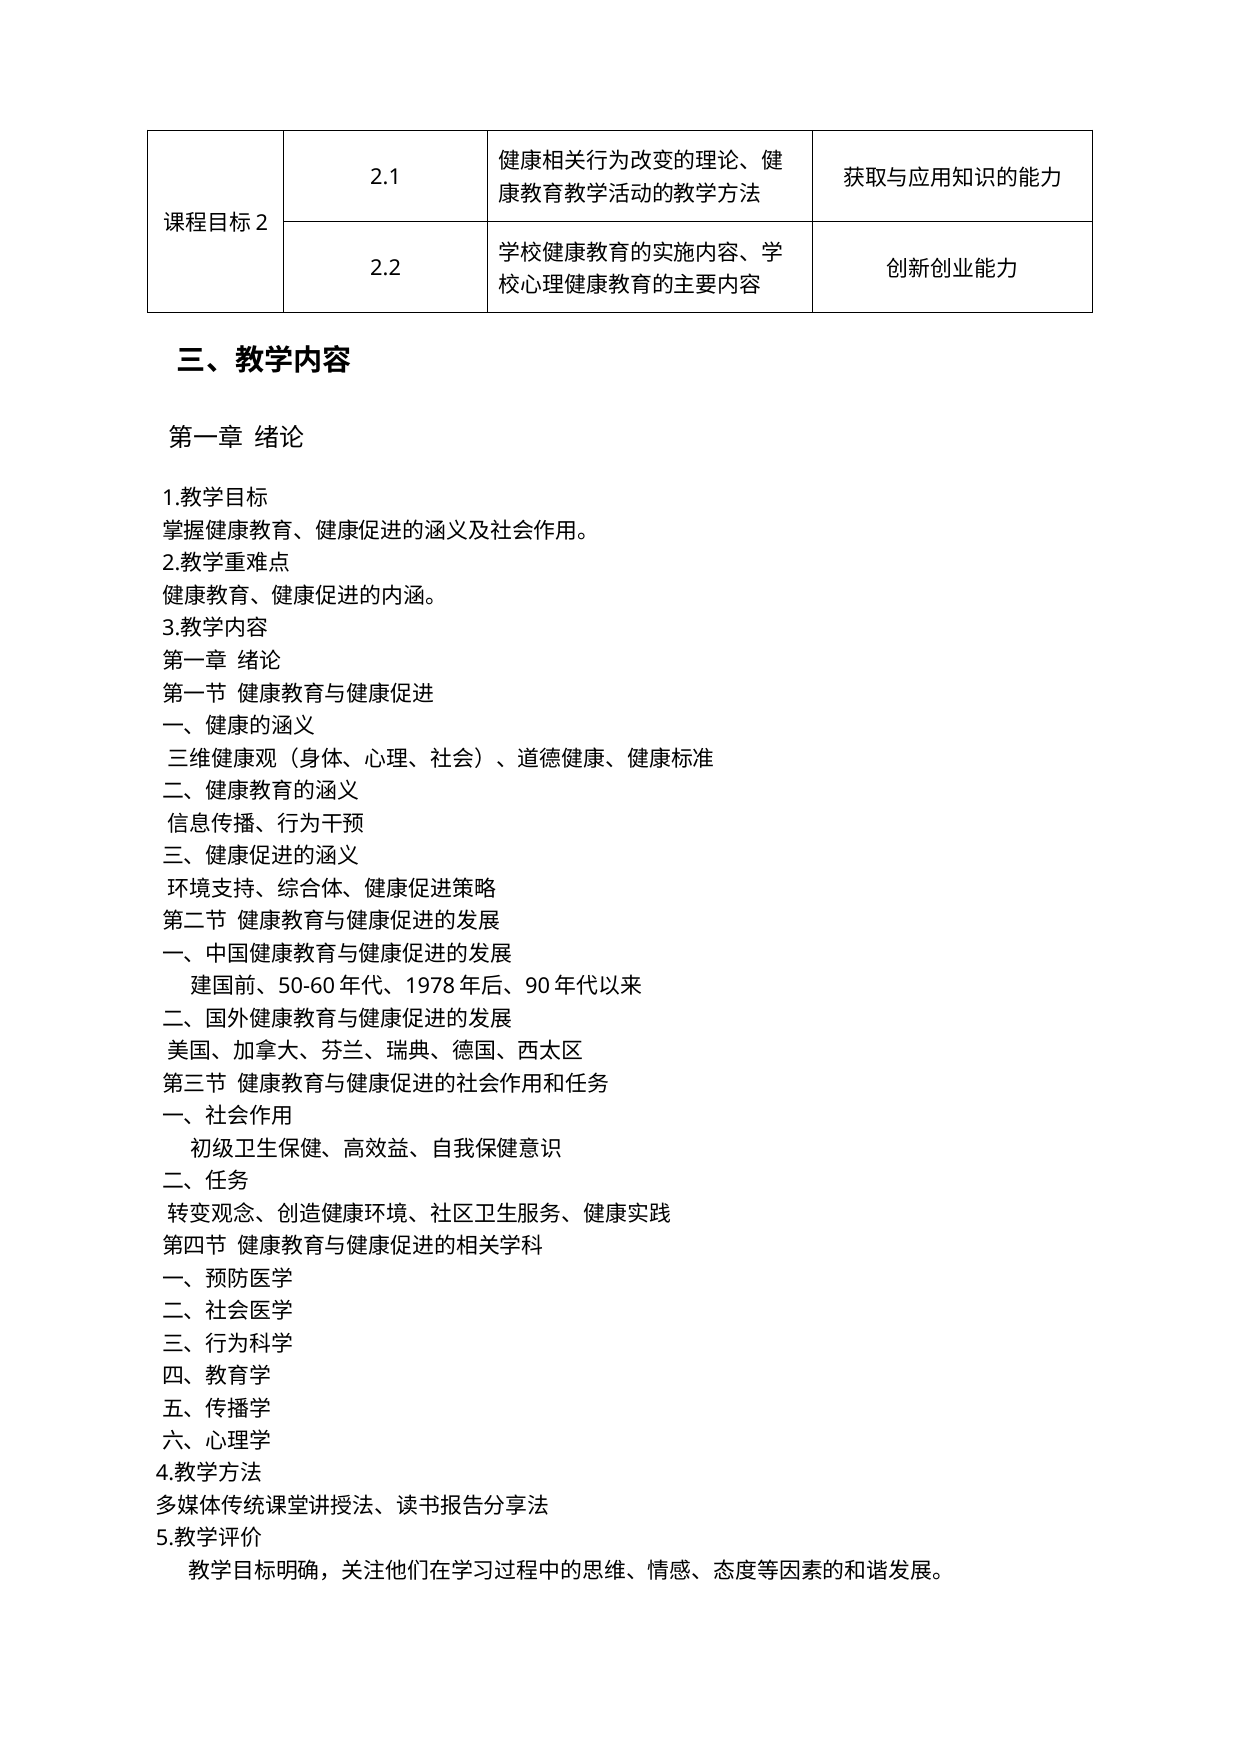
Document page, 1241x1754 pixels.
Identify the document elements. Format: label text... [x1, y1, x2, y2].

text 三维健康观（身体、心理、社会）、道德健康、健康标准 [118, 740, 1122, 773]
text 二、健康教育的涵义 [118, 773, 1122, 805]
text 四、教育学 [118, 1358, 1122, 1390]
text 转变观念、创造健康环境、社区卫生服务、健康实践 [118, 1195, 1122, 1228]
text 一、中国健康教育与健康促进的发展 [118, 935, 1122, 968]
text 2.教学重难点 [118, 545, 1122, 578]
table_cell 2.2 [284, 222, 487, 312]
text 二、任务 [118, 1163, 1122, 1195]
table_cell 课程目标2 [148, 131, 283, 312]
table_cell 2.1 [284, 131, 487, 221]
text 一、预防医学 [118, 1260, 1122, 1293]
text 3.教学内容 [118, 610, 1122, 643]
text 第三节 健康教育与健康促进的社会作用和任务 [118, 1065, 1122, 1098]
text 美国、加拿大、芬兰、瑞典、德国、西太区 [118, 1033, 1122, 1065]
text 健康教育、健康促进的内涵。 [118, 578, 1122, 610]
text 4.教学方法 [156, 1455, 1122, 1488]
text 多媒体传统课堂讲授法、读书报告分享法 [156, 1488, 1122, 1520]
text 1.教学目标 [118, 480, 1122, 513]
text 六、心理学 [118, 1423, 1122, 1455]
table_cell 学校健康教育的实施内容、学校心理健康教育的主要内容 [488, 222, 812, 312]
text 五、传播学 [118, 1390, 1122, 1423]
text 环境支持、综合体、健康促进策略 [118, 870, 1122, 903]
table_cell 获取与应用知识的能力 [813, 131, 1092, 221]
text 二、国外健康教育与健康促进的发展 [118, 1000, 1122, 1033]
text 第一章 绪论 [118, 403, 1157, 468]
text 第四节 健康教育与健康促进的相关学科 [118, 1228, 1122, 1260]
text 三、行为科学 [118, 1325, 1122, 1358]
text 教学目标明确，关注他们在学习过程中的思维、情感、态度等因素的和谐发展。 [156, 1553, 1122, 1585]
text 5.教学评价 [156, 1520, 1122, 1553]
text 掌握健康教育、健康促进的涵义及社会作用。 [118, 513, 1122, 545]
table_cell 创新创业能力 [813, 222, 1092, 312]
text 一、社会作用 [118, 1098, 1122, 1130]
text 三、教学内容 [118, 325, 1122, 390]
text 二、社会医学 [118, 1293, 1122, 1325]
text 第一节 健康教育与健康促进 [118, 675, 1122, 708]
text 三、健康促进的涵义 [118, 838, 1122, 870]
text 建国前、50-60年代、1978年后、90年代以来 [118, 968, 1122, 1000]
text 信息传播、行为干预 [118, 805, 1122, 838]
text 第二节 健康教育与健康促进的发展 [118, 903, 1122, 935]
text 初级卫生保健、高效益、自我保健意识 [118, 1130, 1122, 1163]
text 第一章 绪论 [118, 643, 1122, 675]
table_cell 健康相关行为改变的理论、健康教育教学活动的教学方法 [488, 131, 812, 221]
text 一、健康的涵义 [118, 708, 1122, 740]
